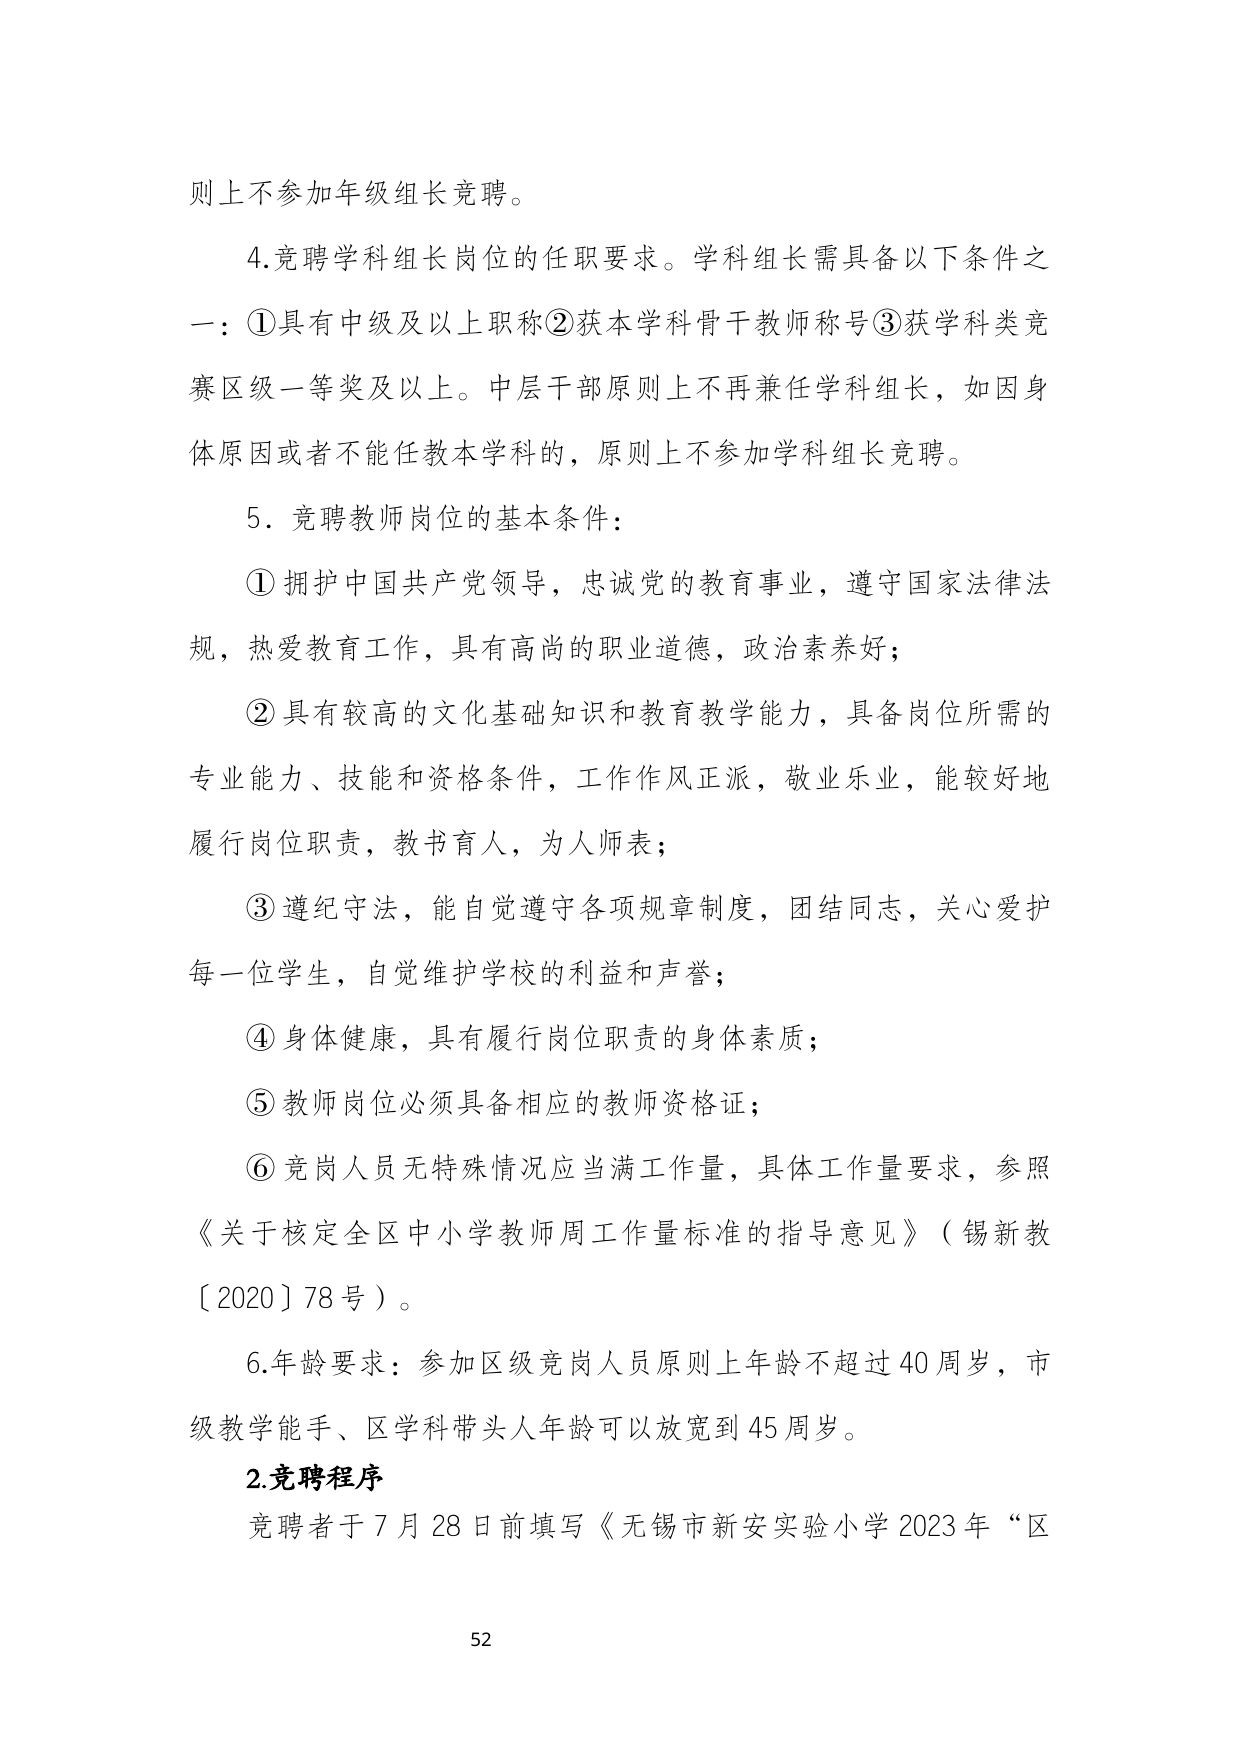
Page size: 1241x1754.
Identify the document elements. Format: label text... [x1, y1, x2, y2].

text ④身体健康，具有履行岗位职责的身体素质； [187, 1007, 1053, 1072]
text ③遵纪守法，能自觉遵守各项规章制度，团结同志，关心爱护每一位学生，自觉维护学校的利益和声誉； [187, 877, 1053, 1007]
text 5．竞聘教师岗位的基本条件： [187, 487, 1053, 552]
text 2.竞聘程序 [187, 1462, 1053, 1494]
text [187, 162, 1053, 227]
text 4.竞聘学科组长岗位的任职要求。学科组长需具备以下条件之一：①具有中级及以上职称②获本学科骨干教师称号③获学科类竞赛区级一等奖及以上。中层干部原则上不再兼任学科组长，如因身体原因或者不能任教本学科的，原则上不参加学科组长竞聘。 [187, 227, 1053, 487]
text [187, 1494, 1053, 1559]
text 6.年龄要求：参加区级竞岗人员原则上年龄不超过40周岁，市级教学能手、区学科带头人年龄可以放宽到45周岁。 [187, 1332, 1053, 1462]
text ⑤教师岗位必须具备相应的教师资格证； [187, 1072, 1053, 1137]
text ②具有较高的文化基础知识和教育教学能力，具备岗位所需的专业能力、技能和资格条件，工作作风正派，敬业乐业，能较好地履行岗位职责，教书育人，为人师表； [187, 682, 1053, 877]
text ⑥竞岗人员无特殊情况应当满工作量，具体工作量要求，参照《关于核定全区中小学教师周工作量标准的指导意见》（锡新教〔2020〕78号）。 [187, 1137, 1053, 1332]
text ①拥护中国共产党领导，忠诚党的教育事业，遵守国家法律法规，热爱教育工作，具有高尚的职业道德，政治素养好； [187, 552, 1053, 682]
